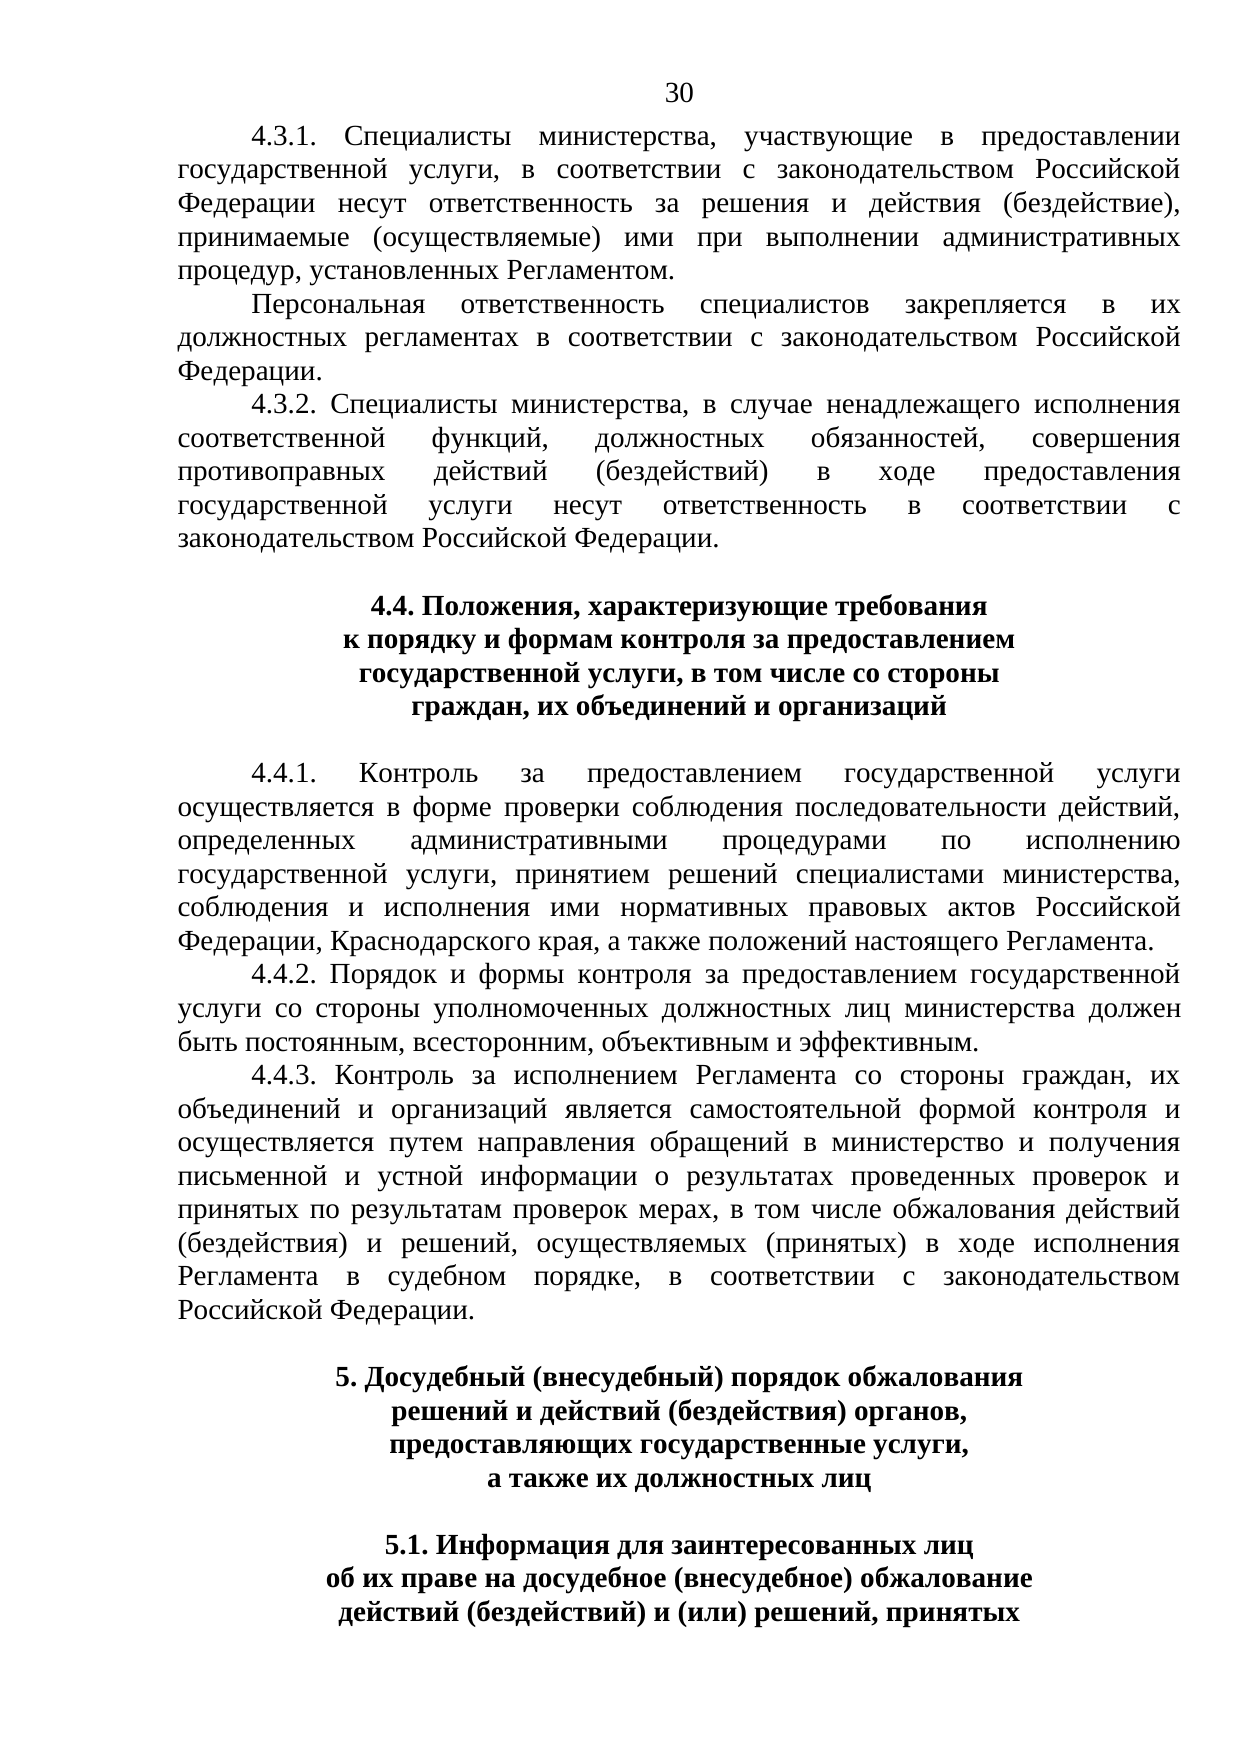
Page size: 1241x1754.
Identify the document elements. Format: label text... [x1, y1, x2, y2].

text 4.4. Положения, характеризующие требования [177, 588, 1181, 621]
text 4.4.2. Порядок и формы контроля за предоставлением государственной услуги со стороны уполномоченных должностных лиц министерства должен быть постоянным, всесторонним, объективным и эффективным. [177, 957, 1181, 1057]
text 5.1. Информация для заинтересованных лиц [177, 1527, 1181, 1560]
text 5. Досудебный (внесудебный) порядок обжалования [177, 1359, 1181, 1393]
text 4.4.1. Контроль за предоставлением государственной услуги осуществляется в форме проверки соблюдения последовательности действий, определенных административными процедурами по исполнению государственной услуги, принятием решений специалистами министерства, соблюдения и исполнения ими нормативных правовых актов Российской Федерации, Краснодарского края, а также положений настоящего Регламента. [177, 755, 1181, 957]
text 4.3.1. Специалисты министерства, участвующие в предоставлении государственной услуги, в соответствии с законодательством Российской Федерации несут ответственность за решения и действия (бездействие), принимаемые (осуществляемые) ими при выполнении административных процедур, установленных Регламентом. [177, 118, 1181, 286]
text предоставляющих государственные услуги, [177, 1426, 1181, 1460]
text граждан, их объединений и организаций [177, 688, 1181, 722]
text решений и действий (бездействия) органов, [177, 1393, 1181, 1426]
text об их праве на досудебное (внесудебное) обжалование [177, 1560, 1181, 1594]
text 4.4.3. Контроль за исполнением Регламента со стороны граждан, их объединений и организаций является самостоятельной формой контроля и осуществляется путем направления обращений в министерство и получения письменной и устной информации о результатах проведенных проверок и принятых по результатам проверок мерах, в том числе обжалования действий (бездействия) и решений, осуществляемых (принятых) в ходе исполнения Регламента в судебном порядке, в соответствии с законодательством Российской Федерации. [177, 1057, 1181, 1326]
text Персональная ответственность специалистов закрепляется в их должностных регламентах в соответствии с законодательством Российской Федерации. [177, 286, 1181, 386]
text к порядку и формам контроля за предоставлением [177, 621, 1181, 655]
text государственной услуги, в том числе со стороны [177, 655, 1181, 688]
text а также их должностных лиц [177, 1460, 1181, 1493]
text 4.3.2. Специалисты министерства, в случае ненадлежащего исполнения соответственной функций, должностных обязанностей, совершения противоправных действий (бездействий) в ходе предоставления государственной услуги несут ответственность в соответствии с законодательством Российской Федерации. [177, 386, 1181, 554]
text действий (бездействий) и (или) решений, принятых [177, 1594, 1181, 1627]
